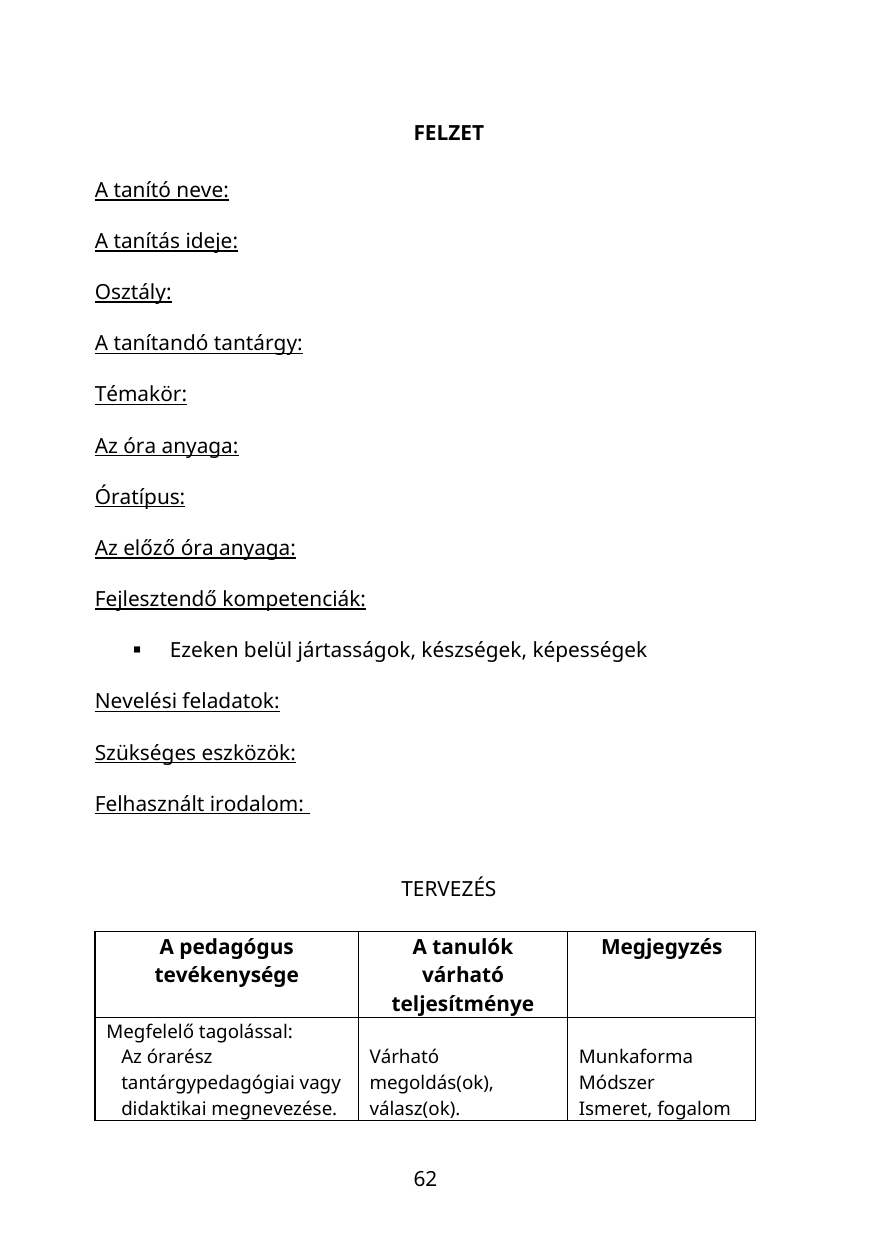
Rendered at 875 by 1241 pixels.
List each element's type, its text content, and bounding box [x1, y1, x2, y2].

text TERVEZÉS [141, 874, 756, 902]
text A tanítás ideje: [94, 226, 756, 254]
text Szükséges eszközök: [94, 738, 756, 766]
table_cell Munkaforma Módszer Ismeret, fogalom v. fogalmak Cél, funkció Idő [568, 1018, 755, 1120]
text Fejlesztendő kompetenciák: [94, 584, 756, 613]
table_cell Várható megoldás(ok), válasz(ok). Hibalehetőség. Segítés módja. Füzetkép. [359, 1018, 567, 1120]
list Ezeken belül jártasságok, készségek, képességek [132, 635, 756, 664]
text Nevelési feladatok: [94, 686, 756, 715]
text Óratípus: [94, 482, 756, 510]
table_header A tanulók várható teljesítménye [359, 932, 567, 1017]
table_header Megjegyzés [568, 932, 755, 1017]
text A tanítandó tantárgy: [94, 328, 756, 357]
text FELZET [141, 118, 756, 147]
text Felhasznált irodalom: [94, 789, 756, 817]
text Az óra anyaga: [94, 431, 756, 459]
text Osztály: [94, 277, 756, 306]
text Témakör: [94, 379, 756, 408]
text A tanító neve: [94, 175, 756, 203]
table_header A pedagógus tevékenysége [96, 932, 358, 1017]
text Az előző óra anyaga: [94, 533, 756, 561]
